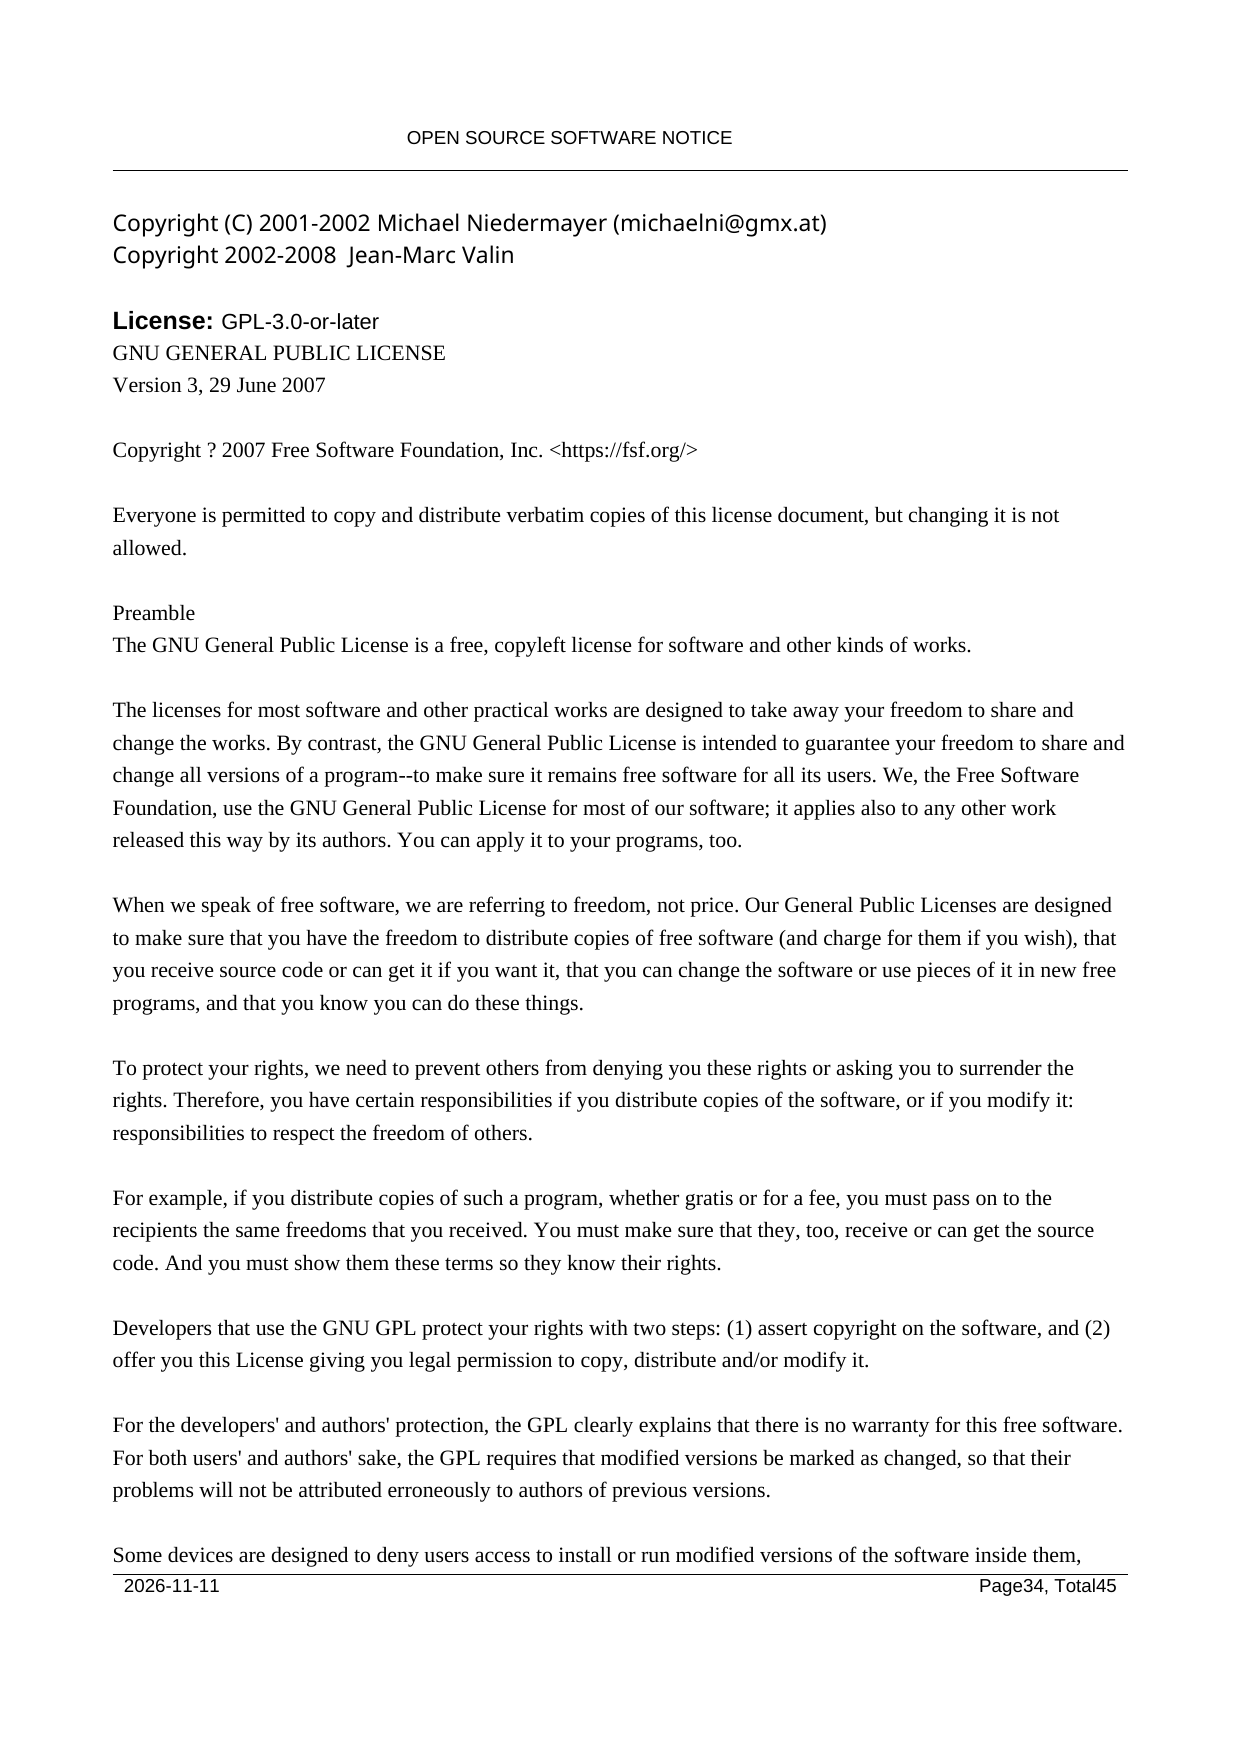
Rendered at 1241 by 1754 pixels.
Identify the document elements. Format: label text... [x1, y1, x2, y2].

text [112, 336, 1128, 1571]
text License: GPL-3.0-or-later [112, 304, 1128, 336]
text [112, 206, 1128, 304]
